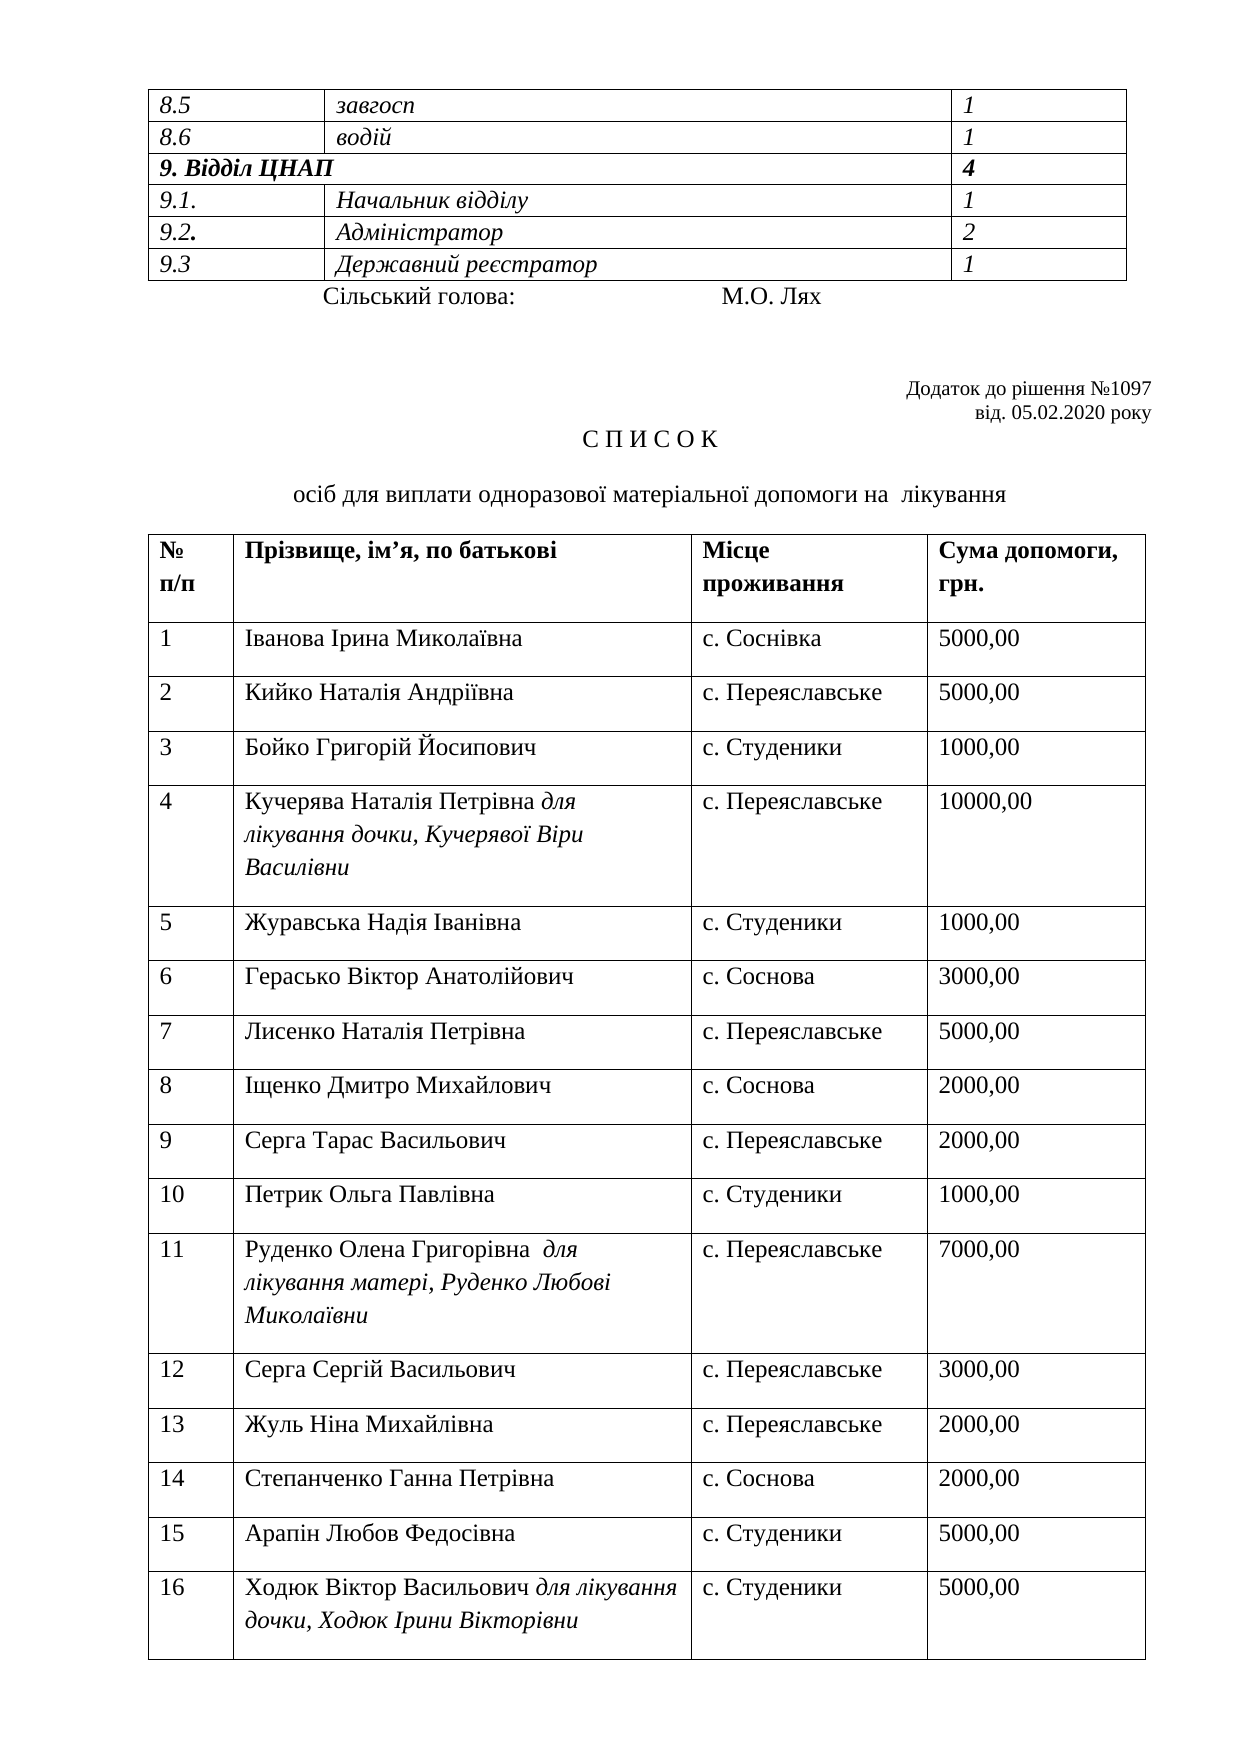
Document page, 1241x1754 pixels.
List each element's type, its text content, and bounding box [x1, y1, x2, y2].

table_cell 2000,00 [928, 1409, 1145, 1462]
table_cell 4 [952, 154, 1126, 184]
table_cell Серга Тарас Васильович [234, 1125, 691, 1178]
table_cell Жуль Ніна Михайлівна [234, 1409, 691, 1462]
table_cell Петрик Ольга Павлівна [234, 1179, 691, 1233]
table_cell 7000,00 [928, 1234, 1145, 1353]
table_cell Кийко Наталія Андріївна [234, 677, 691, 731]
table_cell 7 [149, 1016, 233, 1069]
table_cell 3000,00 [928, 1354, 1145, 1408]
table_cell 9.3 [149, 249, 324, 280]
table_cell 15 [149, 1518, 233, 1571]
text Сільський голова: М.О. Лях [148, 281, 1152, 310]
table_cell Адміністратор [325, 217, 951, 248]
table_cell 9.2. [149, 217, 324, 248]
table_cell с. Студеники [692, 1179, 927, 1233]
table_cell 14 [149, 1463, 233, 1517]
table_cell завгосп [325, 90, 951, 121]
table_cell 8.5 [149, 90, 324, 121]
table_cell 11 [149, 1234, 233, 1353]
table_header Прізвище, ім’я, по батькові [234, 535, 691, 622]
table_cell 13 [149, 1409, 233, 1462]
text С П И С О К [148, 424, 1152, 452]
table_cell 2 [952, 217, 1126, 248]
table_cell 1 [952, 122, 1126, 152]
table_cell с. Переяславське [692, 1234, 927, 1353]
table_cell с. Переяславське [692, 677, 927, 731]
table_cell с. Переяславське [692, 1409, 927, 1462]
table_cell 5 [149, 907, 233, 960]
table_cell Лисенко Наталія Петрівна [234, 1016, 691, 1069]
table_cell Начальник відділу [325, 185, 951, 216]
table_cell с. Соснова [692, 1463, 927, 1517]
table_cell Бойко Григорій Йосипович [234, 732, 691, 785]
table_cell с. Переяславське [692, 1016, 927, 1069]
table_cell 1000,00 [928, 907, 1145, 960]
table_cell 3000,00 [928, 961, 1145, 1015]
table_cell 8 [149, 1070, 233, 1124]
table_cell Журавська Надія Іванівна [234, 907, 691, 960]
table_cell 16 [149, 1572, 233, 1658]
text від. 05.02.2020 року [148, 399, 1152, 424]
table_cell 4 [149, 786, 233, 906]
table_cell 1 [952, 90, 1126, 121]
table_cell Кучерява Наталія Петрівна для лікування дочки, Кучерявої Віри Василівни [234, 786, 691, 906]
table_cell Іванова Ірина Миколаївна [234, 623, 691, 676]
table_cell Іщенко Дмитро Михайлович [234, 1070, 691, 1124]
text осіб для виплати одноразової матеріальної допомоги на лікування [148, 479, 1152, 508]
table_cell Ходюк Віктор Васильович для лікування дочки, Ходюк Ірини Вікторівни [234, 1572, 691, 1658]
table_cell 2000,00 [928, 1070, 1145, 1124]
table_cell Степанченко Ганна Петрівна [234, 1463, 691, 1517]
table_cell 5000,00 [928, 623, 1145, 676]
table_cell с. Соснова [692, 961, 927, 1015]
table_cell Руденко Олена Григорівна для лікування матері, Руденко Любові Миколаївни [234, 1234, 691, 1353]
table_cell водій [325, 122, 951, 152]
table_cell 2000,00 [928, 1125, 1145, 1178]
table_cell с. Переяславське [692, 1125, 927, 1178]
table_cell 1 [952, 185, 1126, 216]
table_cell с. Студеники [692, 732, 927, 785]
table_cell 6 [149, 961, 233, 1015]
table_cell с. Студеники [692, 1518, 927, 1571]
table_cell 1000,00 [928, 1179, 1145, 1233]
table_cell Герасько Віктор Анатолійович [234, 961, 691, 1015]
table_cell 9 [149, 1125, 233, 1178]
table_cell Державний реєстратор [325, 249, 951, 280]
table_cell 5000,00 [928, 1016, 1145, 1069]
table_header Сума допомоги, грн. [928, 535, 1145, 622]
table_cell 12 [149, 1354, 233, 1408]
table_cell Серга Сергій Васильович [234, 1354, 691, 1408]
table_cell с. Соснова [692, 1070, 927, 1124]
table_cell 10000,00 [928, 786, 1145, 906]
table_cell Арапін Любов Федосівна [234, 1518, 691, 1571]
table_cell 1000,00 [928, 732, 1145, 785]
table_cell 8.6 [149, 122, 324, 152]
table_cell 5000,00 [928, 1572, 1145, 1658]
table_cell 2000,00 [928, 1463, 1145, 1517]
table_cell 1 [149, 623, 233, 676]
table_cell 9. Відділ ЦНАП [149, 154, 951, 184]
table_cell с. Соснівка [692, 623, 927, 676]
table_cell с. Студеники [692, 907, 927, 960]
table_cell с. Переяславське [692, 786, 927, 906]
table_cell с. Переяславське [692, 1354, 927, 1408]
table_cell 3 [149, 732, 233, 785]
table_cell 2 [149, 677, 233, 731]
table_cell 5000,00 [928, 677, 1145, 731]
table_cell 10 [149, 1179, 233, 1233]
table_cell 5000,00 [928, 1518, 1145, 1571]
table_cell 1 [952, 249, 1126, 280]
table_cell с. Студеники [692, 1572, 927, 1658]
text Додаток до рішення №1097 [148, 376, 1152, 399]
table_header Місце проживання [692, 535, 927, 622]
table_header № п/п [149, 535, 233, 622]
table_cell 9.1. [149, 185, 324, 216]
